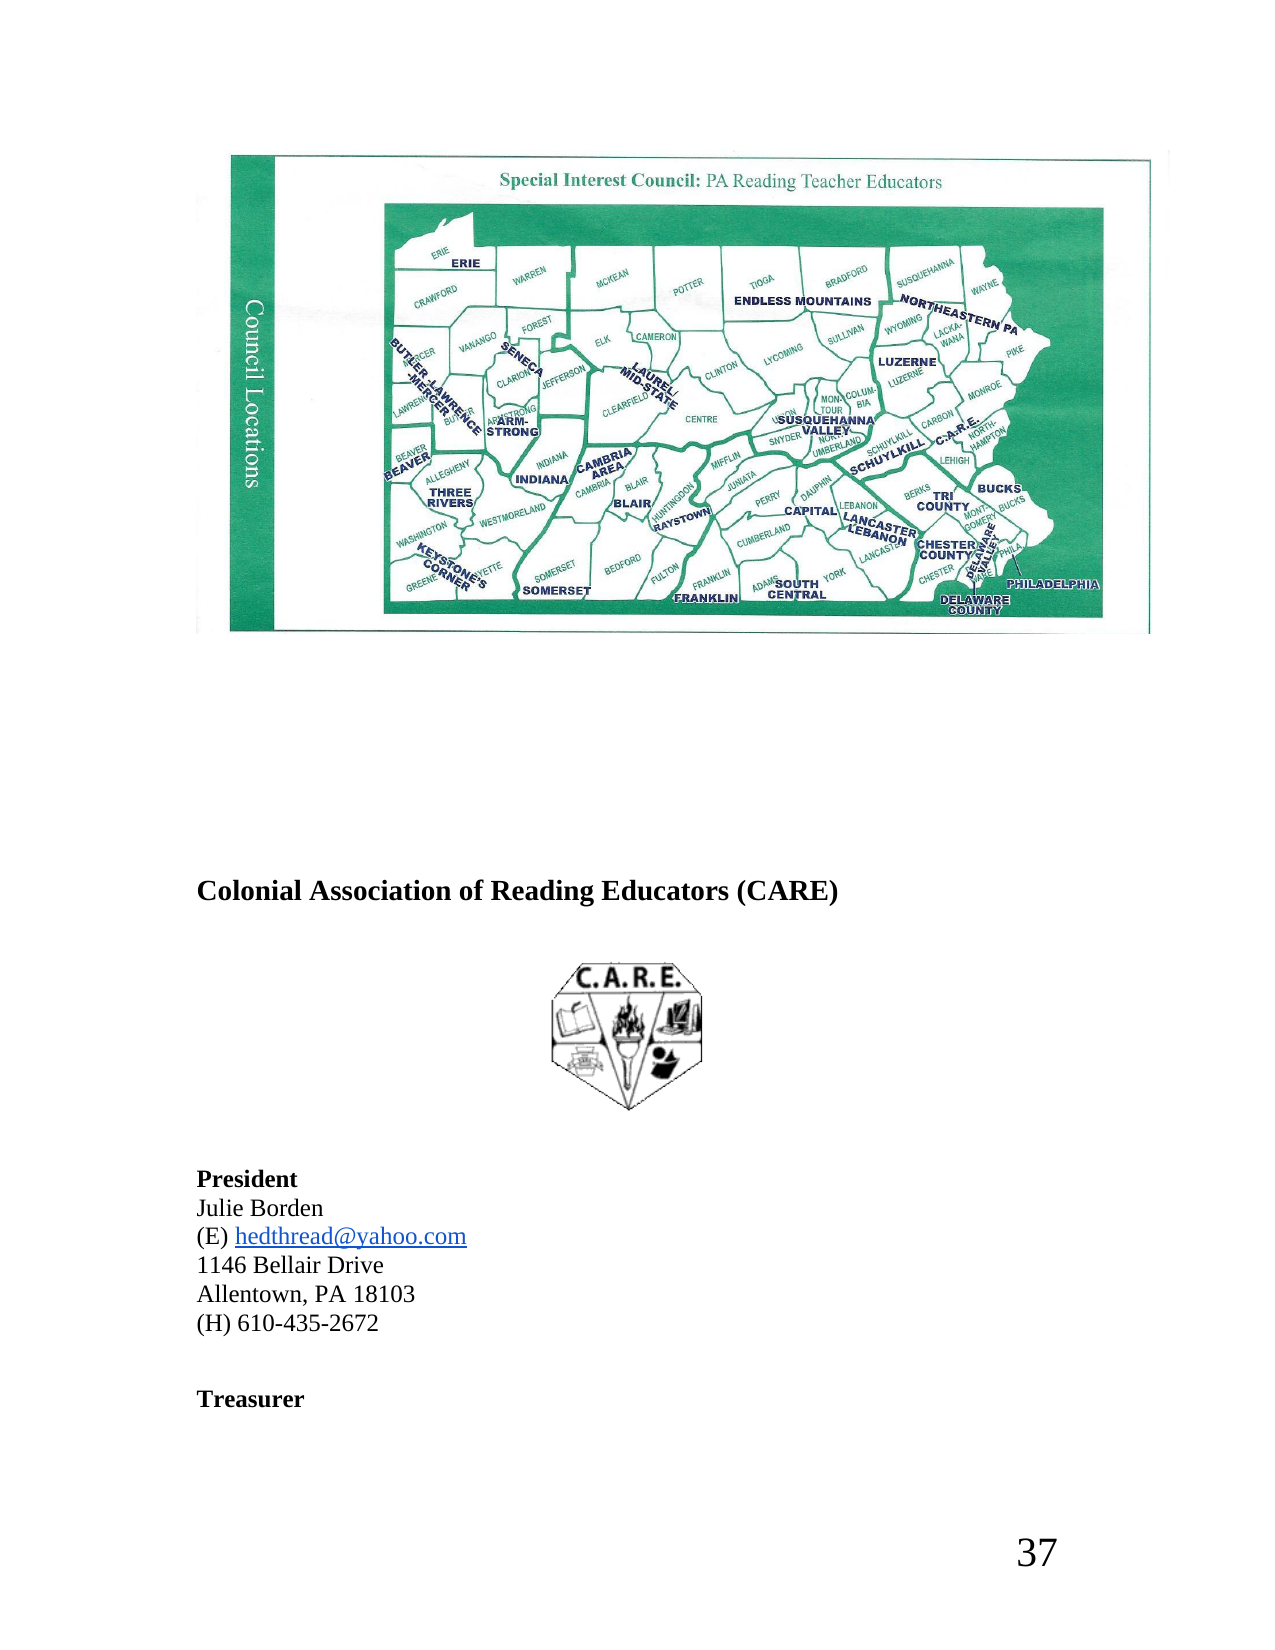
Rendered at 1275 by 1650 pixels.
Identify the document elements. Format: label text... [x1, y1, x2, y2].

text (E) hedthread@yahoo.com [196, 1221, 1057, 1250]
text Colonial Association of Reading Educators (CARE) [196, 873, 1057, 906]
text Treasurer [196, 1384, 1057, 1413]
text 1146 Bellair Drive [196, 1250, 1057, 1279]
text Julie Borden [196, 1193, 1057, 1221]
text Allentown, PA 18103 [196, 1279, 1057, 1308]
text (H) 610-435-2672 [196, 1308, 1057, 1336]
picture [545, 954, 709, 1116]
text President [196, 1164, 1057, 1193]
picture [196, 150, 1172, 634]
